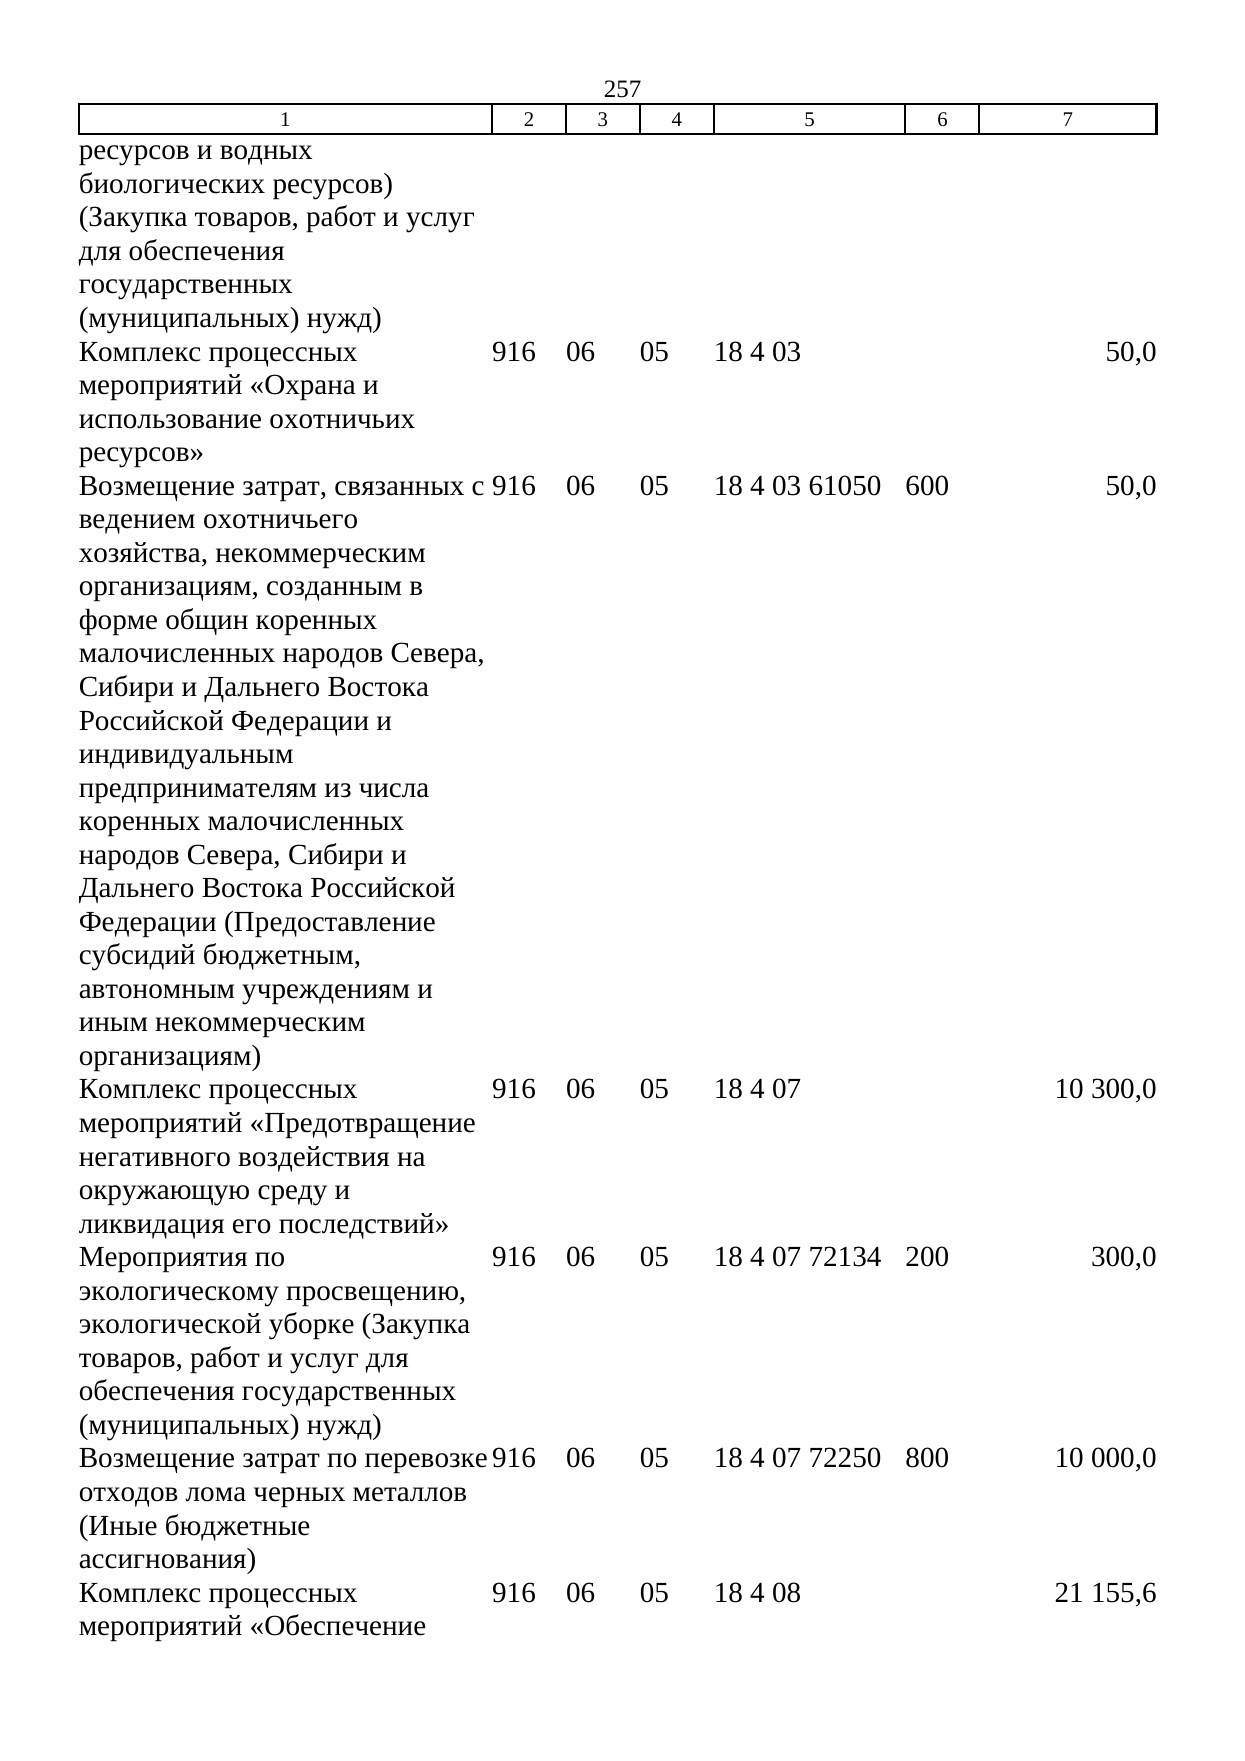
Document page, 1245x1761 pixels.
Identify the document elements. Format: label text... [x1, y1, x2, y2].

table_header 3 [567, 105, 639, 132]
table_header 4 [641, 105, 713, 132]
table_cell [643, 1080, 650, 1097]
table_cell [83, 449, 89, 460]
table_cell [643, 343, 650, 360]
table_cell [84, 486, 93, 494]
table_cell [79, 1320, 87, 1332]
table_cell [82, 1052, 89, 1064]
table_header 6 [906, 105, 978, 132]
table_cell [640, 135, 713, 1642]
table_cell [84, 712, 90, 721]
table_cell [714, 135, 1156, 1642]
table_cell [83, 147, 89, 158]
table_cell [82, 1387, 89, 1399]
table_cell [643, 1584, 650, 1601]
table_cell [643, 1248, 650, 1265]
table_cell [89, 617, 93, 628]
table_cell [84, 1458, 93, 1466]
table_header 1 [80, 105, 491, 132]
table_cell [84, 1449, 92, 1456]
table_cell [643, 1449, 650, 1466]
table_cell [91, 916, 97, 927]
table_header 5 [715, 105, 904, 132]
table_header 7 [980, 105, 1155, 132]
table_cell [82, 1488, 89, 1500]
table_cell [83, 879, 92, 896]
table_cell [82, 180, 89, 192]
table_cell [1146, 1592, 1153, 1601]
table_header 2 [493, 105, 565, 132]
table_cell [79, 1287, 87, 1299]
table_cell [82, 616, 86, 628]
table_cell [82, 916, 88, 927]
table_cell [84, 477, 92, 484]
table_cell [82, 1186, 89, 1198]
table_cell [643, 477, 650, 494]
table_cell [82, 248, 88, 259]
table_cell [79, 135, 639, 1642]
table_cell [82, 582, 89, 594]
